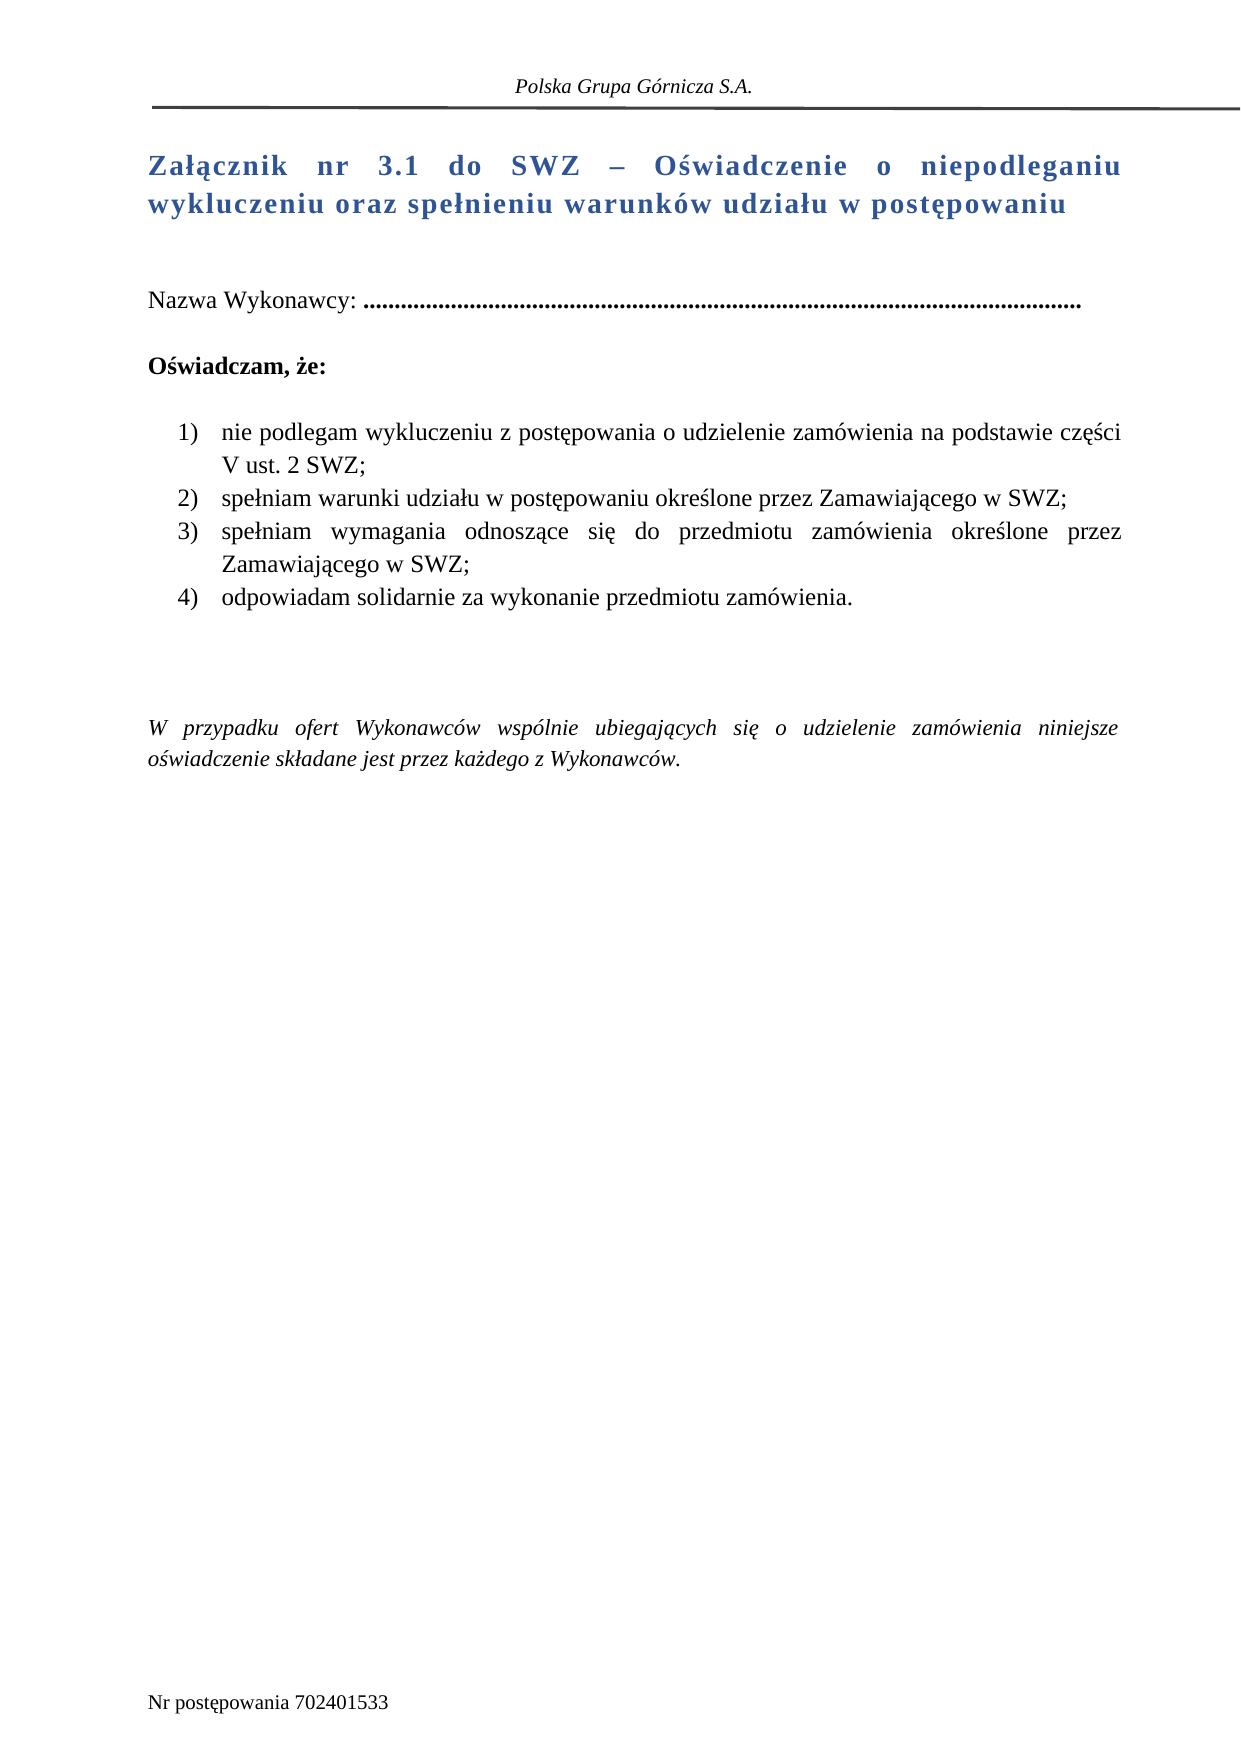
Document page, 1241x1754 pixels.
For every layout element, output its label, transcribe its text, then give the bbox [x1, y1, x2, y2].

list spełniam wymagania odnoszące się do przedmiotu zamówienia określone przez Zamawiającego w SWZ; [177, 516, 1122, 578]
text Nazwa Wykonawcy: ................................................................................................................... [148, 285, 1122, 314]
text Oświadczam, że: [148, 351, 1122, 380]
text Załącznik nr 3.1 do SWZ – Oświadczenie o niepodleganiu wykluczeniu oraz spełnieniu warunków udziału w postępowaniu [148, 148, 1122, 220]
list spełniam warunki udziału w postępowaniu określone przez Zamawiającego w SWZ; [177, 483, 1122, 512]
text W przypadku ofert Wykonawców wspólnie ubiegających się o udzielenie zamówienia niniejsze oświadczenie składane jest przez każdego z Wykonawców. [148, 714, 1122, 771]
list nie podlegam wykluczeniu z postępowania o udzielenie zamówienia na podstawie części V ust. 2 SWZ; [177, 417, 1122, 479]
list odpowiadam solidarnie za wykonanie przedmiotu zamówienia. [177, 582, 1122, 611]
